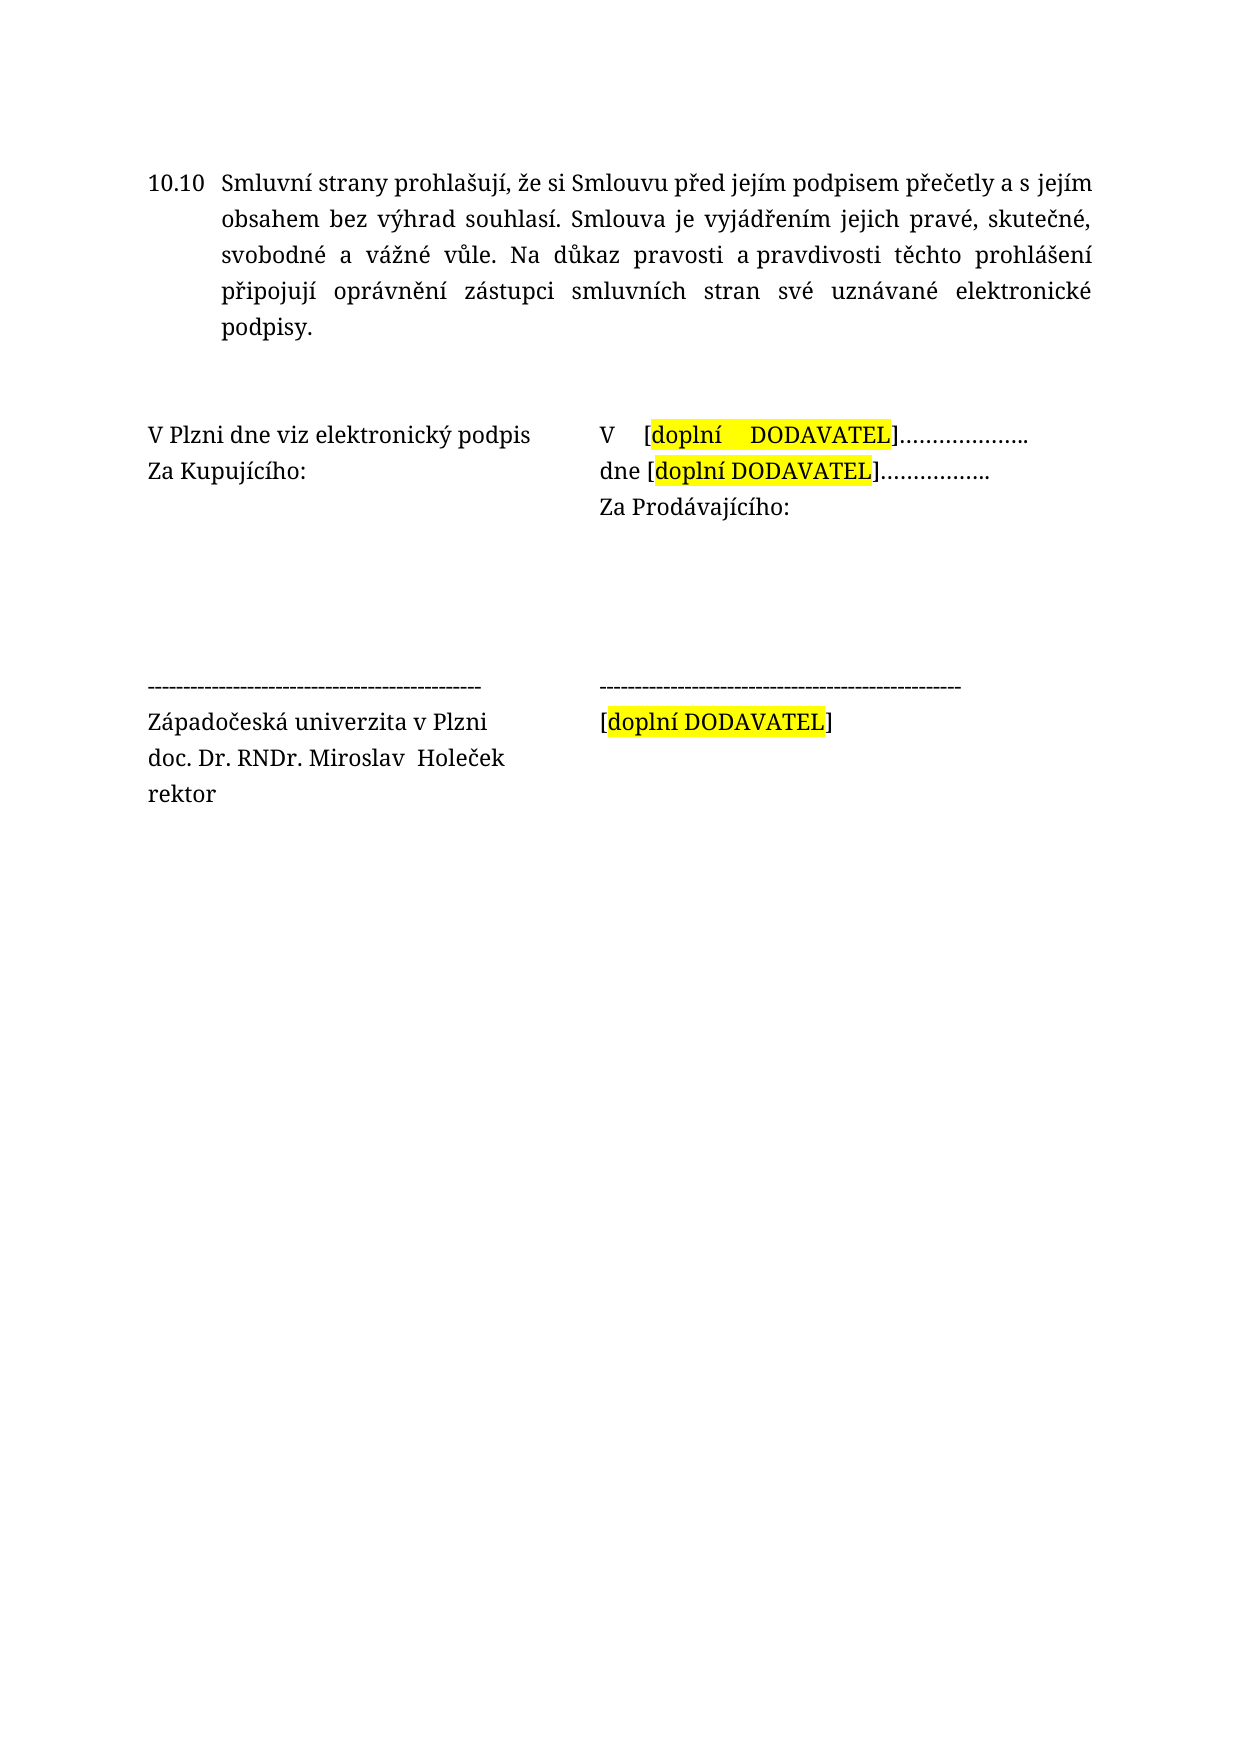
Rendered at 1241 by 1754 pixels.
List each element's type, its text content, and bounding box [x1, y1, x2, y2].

text 10.10 Smluvní strany prohlašují, že si Smlouvu před jejím podpisem přečetly a s jejím obsahem bez výhrad souhlasí. Smlouva je vyjádřením jejich pravé, skutečné, svobodné a vážné vůle. Na důkaz pravosti a pravdivosti těchto prohlášení připojují oprávnění zástupci smluvních stran své uznávané elektronické podpisy. [148, 167, 1093, 342]
table_header V [doplní DODAVATEL]……………….. dne [doplní DODAVATEL]…………….. Za Prodávajícího: --------------------------------------------------- [doplní DODAVATEL] [588, 419, 1040, 813]
table_header V Plzni dne viz elektronický podpis Za Kupujícího: ----------------------------------------------- Západočeská univerzita v Plzni doc. Dr. RNDr. Miroslav Holeček rektor [136, 419, 588, 813]
